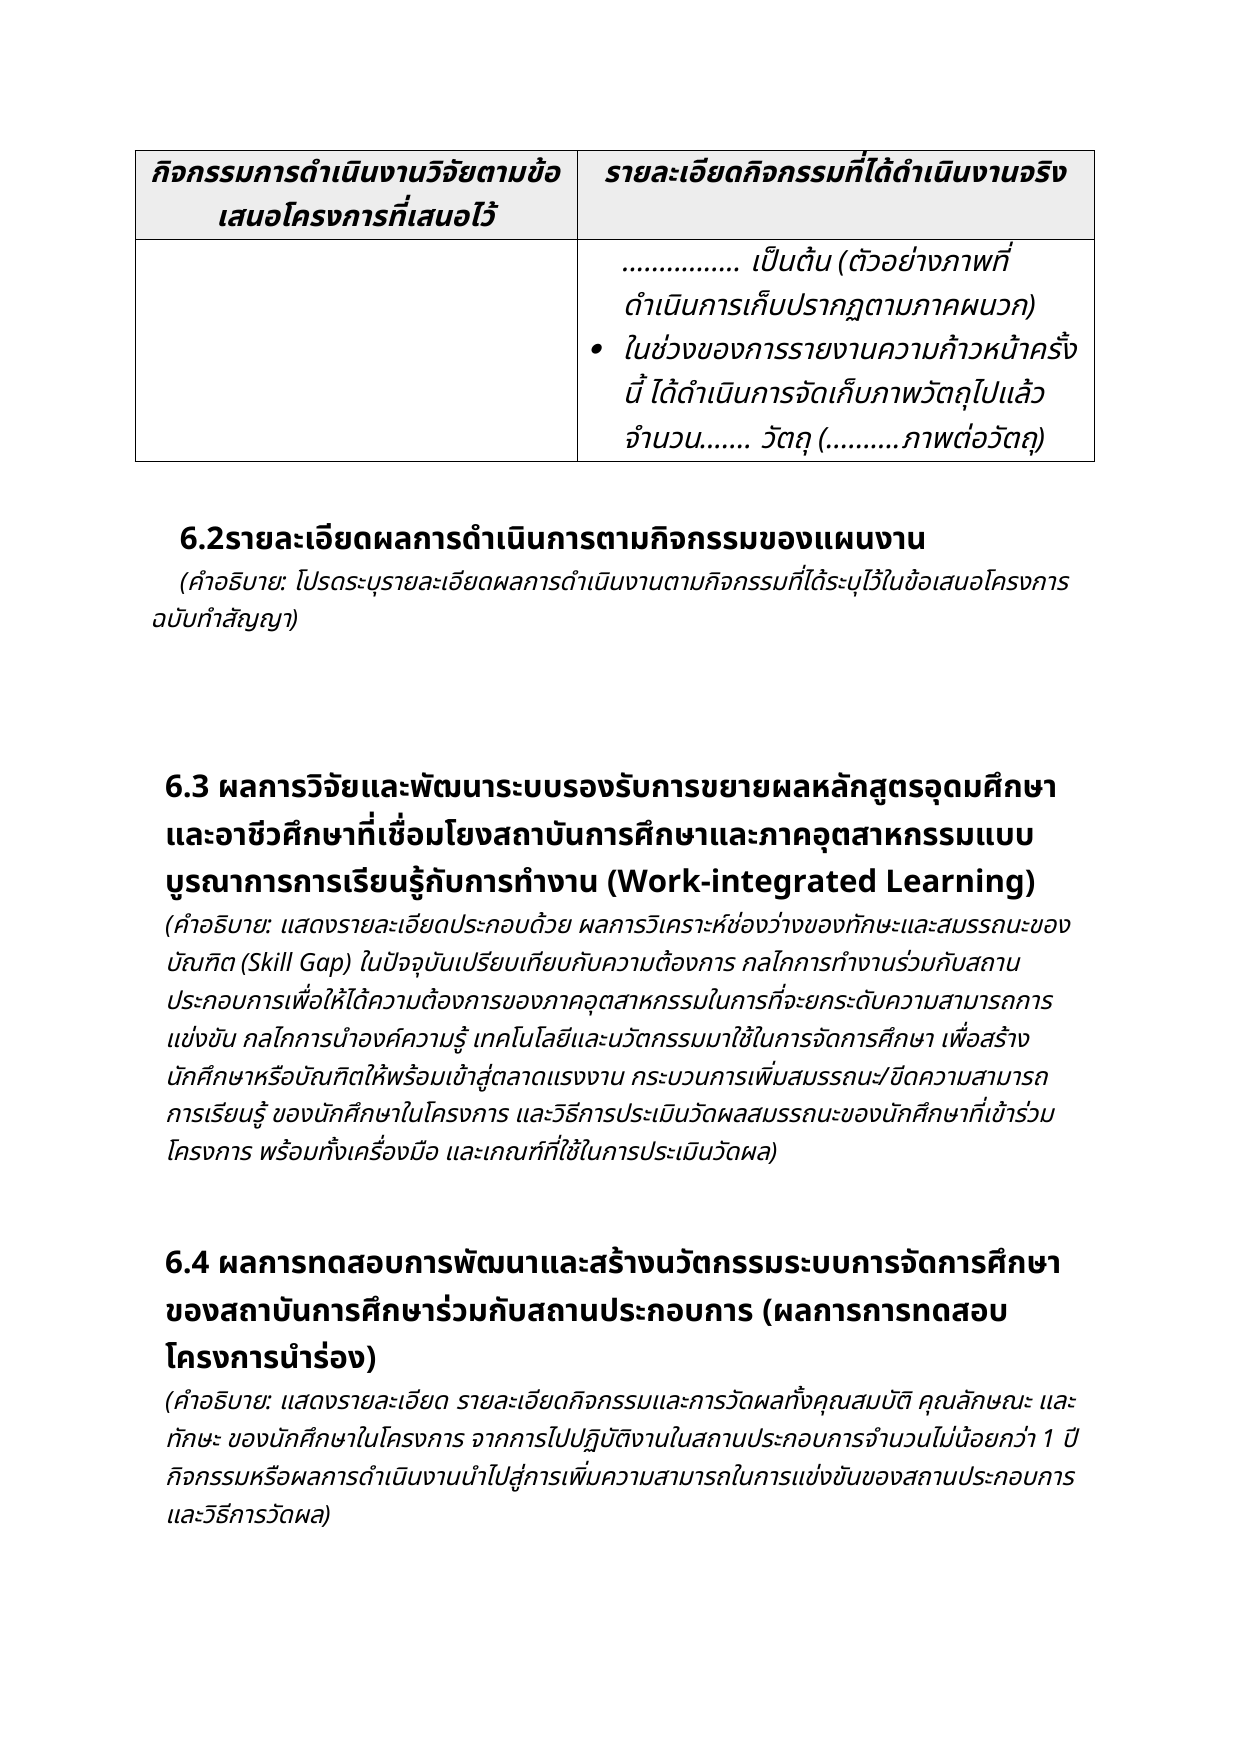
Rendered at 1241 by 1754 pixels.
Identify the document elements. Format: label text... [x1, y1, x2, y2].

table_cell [578, 240, 1094, 461]
table_header รายละเอียดกิจกรรมที่ได้ดำเนินงานจริง [578, 151, 1094, 239]
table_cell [136, 240, 577, 461]
text 6.3 ผลการวิจัยและพัฒนาระบบรองรับการขยายผลหลักสูตรอุดมศึกษาและอาชีวศึกษาที่เชื่อมโยงสถาบันการศึกษาและภาคอุตสาหกรรมแบบบูรณาการการเรียนรู้กับการทำงาน (Work-integrated Learning) [165, 764, 1090, 907]
text (คำอธิบาย: โปรดระบุรายละเอียดผลการดำเนินงานตามกิจกรรมที่ได้ระบุไว้ในข้อเสนอโครงการฉบับทำสัญญา) [150, 563, 1090, 639]
table_header กิจกรรมการดำเนินงานวิจัยตามข้อเสนอโครงการที่เสนอไว้ [136, 151, 577, 239]
text 6.4 ผลการทดสอบการพัฒนาและสร้างนวัตกรรมระบบการจัดการศึกษาของสถาบันการศึกษาร่วมกับสถานประกอบการ (ผลการการทดสอบโครงการนำร่อง) [150, 1240, 1090, 1383]
text 6.2 รายละเอียดผลการดำเนินการตามกิจกรรมของแผนงาน [150, 516, 1090, 563]
text (คำอธิบาย: แสดงรายละเอียดประกอบด้วย ผลการวิเคราะห์ช่องว่างของทักษะและสมรรถนะของบัณฑิต (Skill Gap) ในปัจจุบันเปรียบเทียบกับความต้องการ กลไกการทำงานร่วมกับสถานประกอบการเพื่อให้ได้ความต้องการของภาคอุตสาหกรรมในการที่จะยกระดับความสามารถการแข่งขัน กลไกการนำองค์ความรู้ เทคโนโลยีและนวัตกรรมมาใช้ในการจัดการศึกษา เพื่อสร้างนักศึกษาหรือบัณฑิตให้พร้อมเข้าสู่ตลาดแรงงาน กระบวนการเพิ่มสมรรถนะ/ขีดความสามารถ การเรียนรู้ ของนักศึกษาในโครงการ และวิธีการประเมินวัดผลสมรรถนะของนักศึกษาที่เข้าร่วมโครงการ พร้อมทั้งเครื่องมือ และเกณฑ์ที่ใช้ในการประเมินวัดผล) [165, 907, 1090, 1172]
text (คำอธิบาย: แสดงรายละเอียด รายละเอียดกิจกรรมและการวัดผลทั้งคุณสมบัติ คุณลักษณะ และทักษะ ของนักศึกษาในโครงการ จากการไปปฏิบัติงานในสถานประกอบการจำนวนไม่น้อยกว่า 1 ปี กิจกรรมหรือผลการดำเนินงานนำไปสู่การเพิ่มความสามารถในการแข่งขันของสถานประกอบการ และวิธีการวัดผล) [165, 1383, 1090, 1534]
